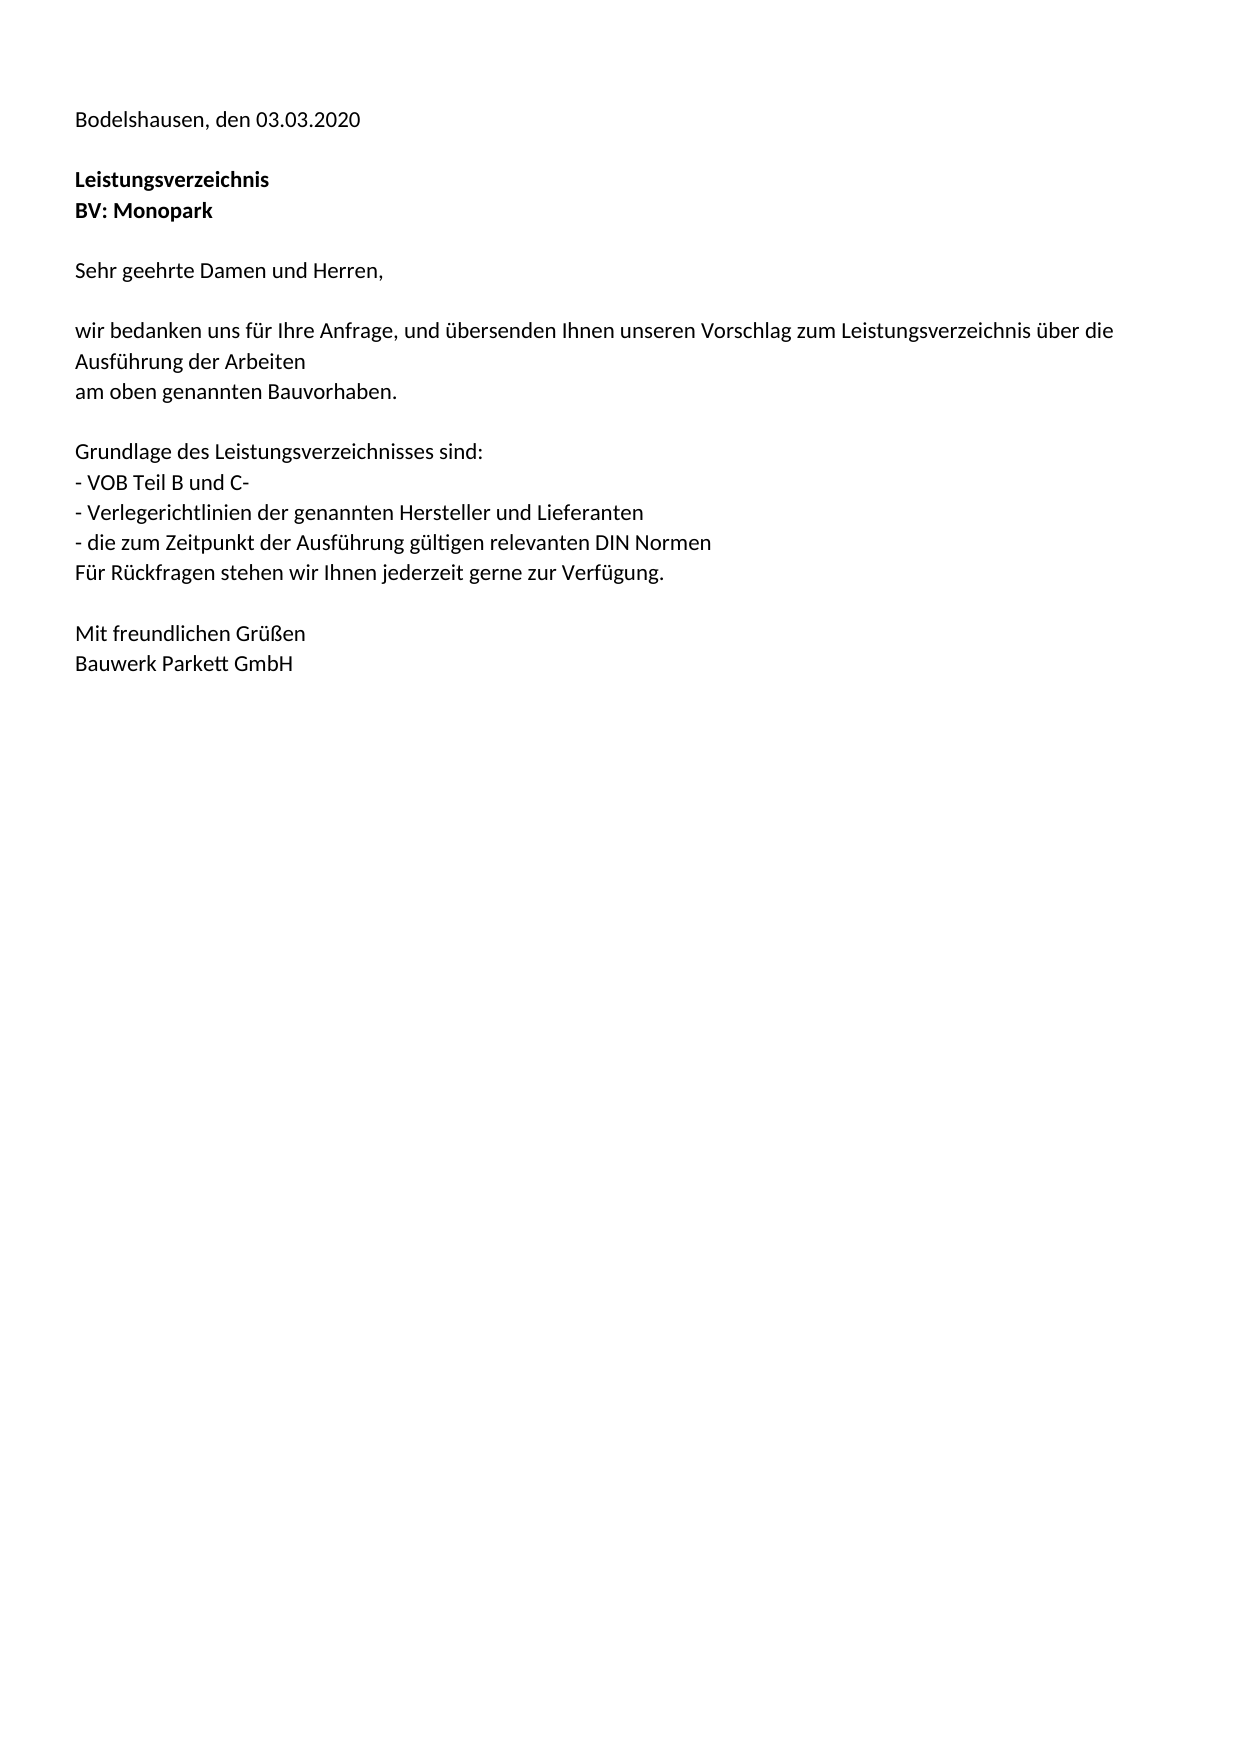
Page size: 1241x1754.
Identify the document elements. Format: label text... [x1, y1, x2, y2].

text Mit freundlichen Grüßen [75, 619, 1165, 647]
text - VOB Teil B und C- [75, 468, 1165, 496]
text Bauwerk Parkett GmbH [75, 649, 1165, 677]
text Bodelshausen, den 03.03.2020 [75, 105, 1165, 133]
text - die zum Zeitpunkt der Ausführung gültigen relevanten DIN Normen [75, 528, 1165, 556]
text - Verlegerichtlinien der genannten Hersteller und Lieferanten [75, 498, 1165, 526]
text am oben genannten Bauvorhaben. [75, 377, 1165, 405]
text Leistungsverzeichnis [75, 166, 1165, 194]
text wir bedanken uns für Ihre Anfrage, und übersenden Ihnen unseren Vorschlag zum Leistungsverzeichnis über die Ausführung der Arbeiten [75, 317, 1165, 375]
text Sehr geehrte Damen und Herren, [75, 256, 1165, 284]
text BV: Monopark [75, 196, 1165, 224]
text Grundlage des Leistungsverzeichnisses sind: [75, 437, 1165, 466]
text Für Rückfragen stehen wir Ihnen jederzeit gerne zur Verfügung. [75, 558, 1165, 586]
